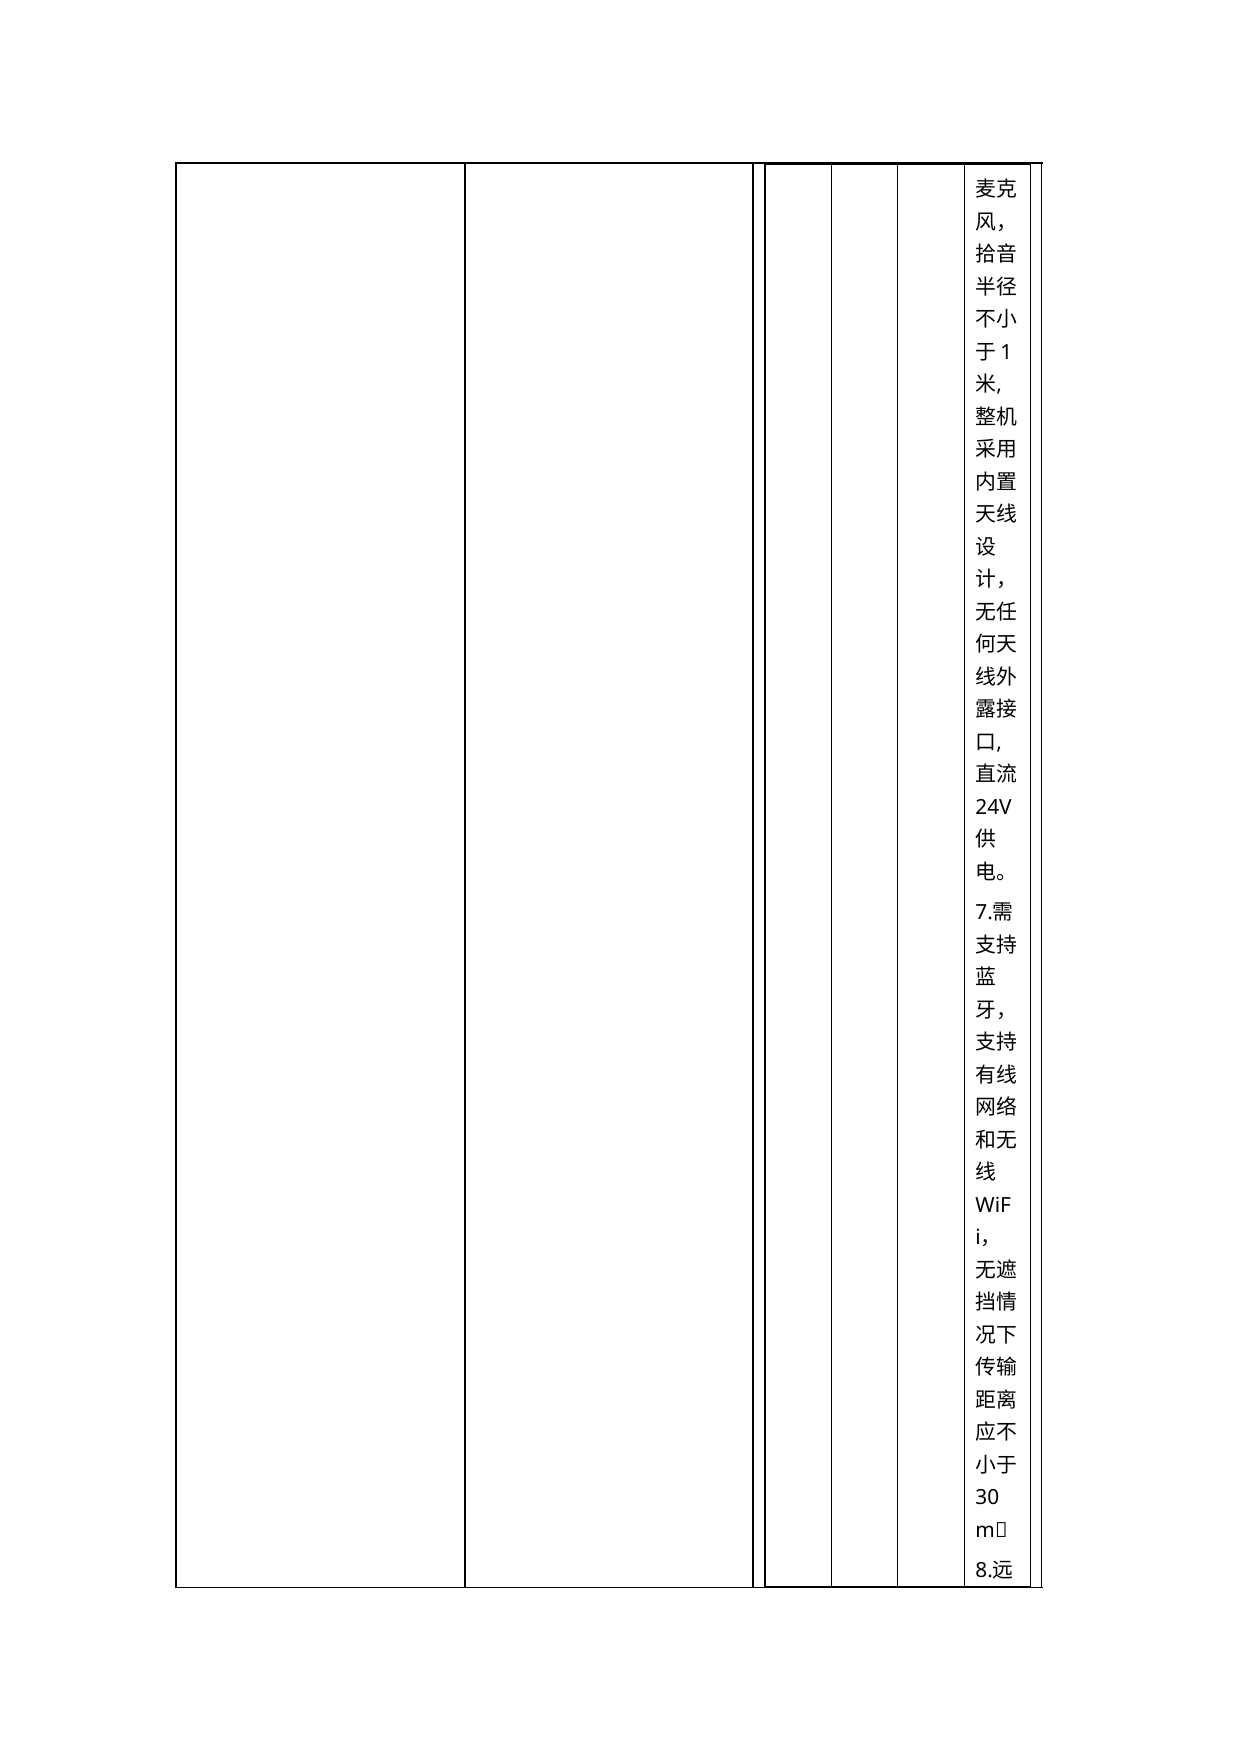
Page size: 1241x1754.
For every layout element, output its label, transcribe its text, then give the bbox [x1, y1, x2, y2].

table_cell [832, 165, 897, 1586]
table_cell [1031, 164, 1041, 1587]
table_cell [965, 165, 1030, 1586]
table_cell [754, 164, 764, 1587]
table_cell 1 [466, 164, 752, 1587]
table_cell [898, 165, 964, 1586]
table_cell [766, 165, 831, 1586]
table_cell [177, 164, 464, 1587]
